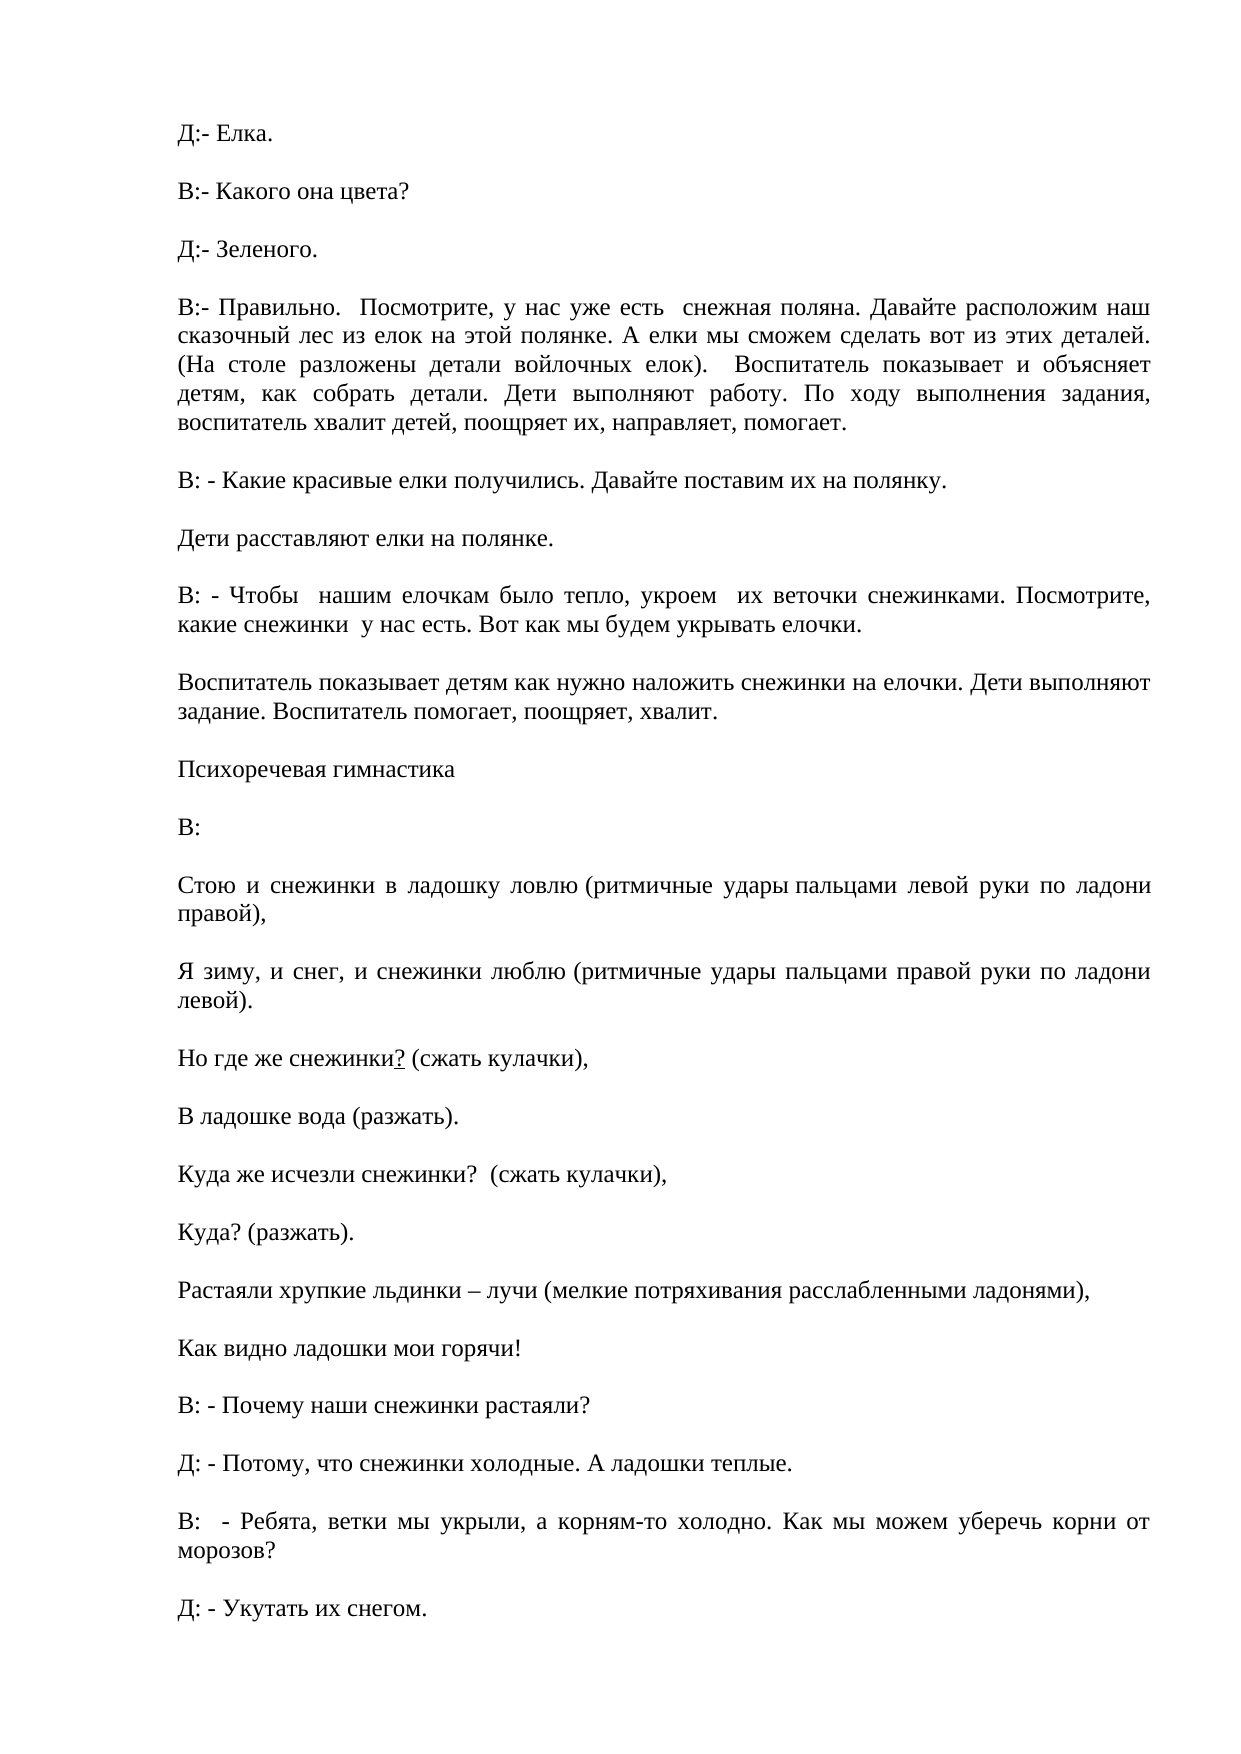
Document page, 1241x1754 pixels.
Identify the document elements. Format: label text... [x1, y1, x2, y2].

text Д: - Потому, что снежинки холодные. А ладошки теплые. [177, 1448, 1152, 1477]
text Но где же снежинки? (сжать кулачки), [177, 1043, 1152, 1072]
text В: - Ребята, ветки мы укрыли, а корням-то холодно. Как мы можем уберечь корни от морозов? [177, 1506, 1152, 1564]
text Куда? (разжать). [177, 1217, 1152, 1246]
text В: - Какие красивые елки получились. Давайте поставим их на полянку. [177, 465, 1152, 493]
text Растаяли хрупкие льдинки – лучи (мелкие потряхивания расслабленными ладонями), [177, 1275, 1152, 1303]
text В: - Почему наши снежинки растаяли? [177, 1391, 1152, 1419]
text Д:- Зеленого. [177, 234, 1152, 263]
text Куда же исчезли снежинки? (сжать кулачки), [177, 1159, 1152, 1188]
text В: - Чтобы нашим елочкам было тепло, укроем их веточки снежинками. Посмотрите, какие снежинки у нас есть. Вот как мы будем укрывать елочки. [177, 581, 1152, 638]
text Д: - Укутать их снегом. [177, 1593, 1152, 1622]
text Дети расставляют елки на полянке. [177, 523, 1152, 551]
text В:- Какого она цвета? [177, 176, 1152, 205]
text Стою и снежинки в ладошку ловлю (ритмичные удары пальцами левой руки по ладони правой), [177, 870, 1152, 927]
text В:- Правильно. Посмотрите, у нас уже есть снежная поляна. Давайте расположим наш сказочный лес из елок на этой полянке. А елки мы сможем сделать вот из этих деталей. (На столе разложены детали войлочных елок). Воспитатель показывает и объясняет детям, как собрать детали. Дети выполняют работу. По ходу выполнения задания, воспитатель хвалит детей, поощряет их, направляет, помогает. [177, 292, 1152, 436]
text Как видно ладошки мои горячи! [177, 1333, 1152, 1361]
text Психоречевая гимнастика [177, 754, 1152, 783]
text Я зиму, и снег, и снежинки люблю (ритмичные удары пальцами правой руки по ладони левой). [177, 956, 1152, 1014]
text Воспитатель показывает детям как нужно наложить снежинки на елочки. Дети выполняют задание. Воспитатель помогает, поощряет, хвалит. [177, 667, 1152, 725]
text Д:- Елка. [177, 118, 1152, 147]
text В ладошке вода (разжать). [177, 1101, 1152, 1130]
text В: [177, 812, 1152, 841]
